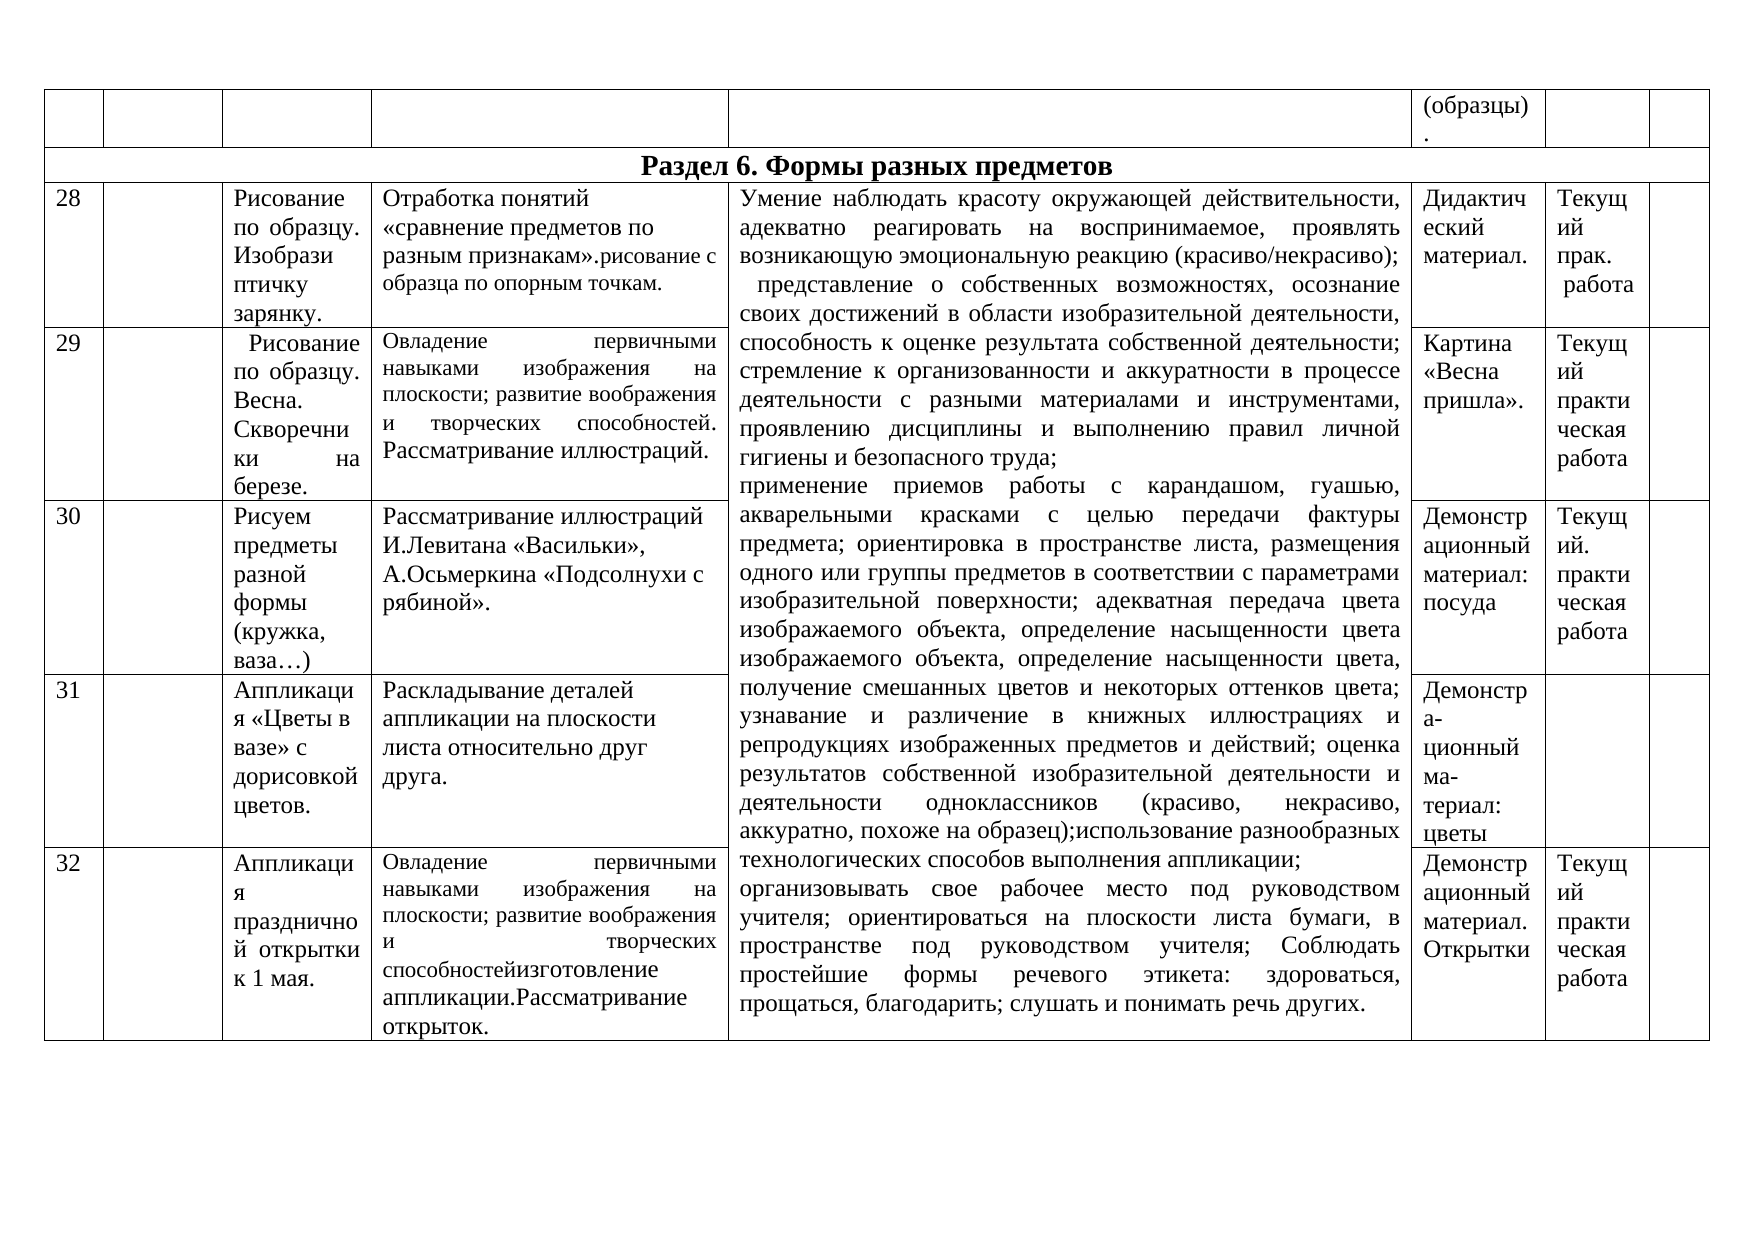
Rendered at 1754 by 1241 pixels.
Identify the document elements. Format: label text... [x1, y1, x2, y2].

table_cell Демонстра-ционныйма-териал: цветы [1412, 675, 1545, 847]
table_cell Отработка понятий «сравнение предметов по разным признакам».рисование с образца по опорным точкам. [372, 183, 728, 327]
table_cell [1650, 328, 1709, 500]
table_cell Текущий прак. работа [1546, 183, 1649, 327]
table_cell [104, 675, 222, 847]
table_cell [1650, 848, 1709, 1040]
table_cell 32 [45, 848, 103, 1040]
table_cell 30 [45, 501, 103, 674]
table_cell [1412, 90, 1545, 147]
table_cell [1546, 675, 1649, 847]
table_cell [1650, 183, 1709, 327]
table_cell Демонстрационный материал. Открытки [1412, 848, 1545, 1040]
table_cell 28 [45, 183, 103, 327]
table_cell [1650, 675, 1709, 847]
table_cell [1546, 848, 1649, 1040]
table_cell Овладение первичными навыками изображения на плоскости; развитие воображения и творческих способностей. Рассматривание иллюстраций. [372, 328, 728, 500]
table_cell [104, 90, 222, 147]
table_cell Рисование по образцу. Изобрази птичку зарянку. [223, 183, 371, 327]
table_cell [1546, 90, 1649, 147]
table_cell Раздел 6. Формы разных предметов [45, 148, 1709, 182]
table_cell Рисуем предметы разной формы (кружка, ваза…) [223, 501, 371, 674]
table_cell Умение наблюдать красоту окружающей действительности, адекватно реагировать на воспринимаемое, проявлять возникающую эмоциональную реакцию (красиво/некрасиво); представление о собственных возможностях, осознание своих достижений в области изобразительной деятельности, способность к оценке результата собственной деятельности; стремление к организованности и аккуратности в процессе деятельности с разными материалами и инструментами, проявлению дисциплины и выполнению правил личной гигиены и безопасного труда; применение приемов работы с карандашом, гуашью, акварельными красками с целью передачи фактуры предмета; ориентировка в пространстве листа, размещения одного или группы предметов в соответствии с параметрами изобразительной поверхности; адекватная передача цвета изображаемого объекта, определение насыщенности цвета изображаемого объекта, определение насыщенности цвета, получение смешанных цветов и некоторых оттенков цвета; узнавание и различение в книжных иллюстрациях и репродукциях изображенных предметов и действий; оценка результатов собственной изобразительной деятельности и деятельности одноклассников (красиво, некрасиво, аккуратно, похоже на образец);использование разнообразных технологических способов выполнения аппликации; организовывать свое рабочее место под руководством учителя; ориентироваться на плоскости листа бумаги, в пространстве под руководством учителя; Соблюдать простейшие формы речевого этикета: здороваться, прощаться, благодарить; слушать и понимать речь других. [729, 183, 1411, 1040]
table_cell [372, 90, 728, 147]
table_cell [104, 328, 222, 500]
table_cell 29 [45, 328, 103, 500]
table_cell Текущий. практическая работа [1546, 501, 1649, 674]
table_cell [1650, 501, 1709, 674]
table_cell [223, 90, 371, 147]
table_cell Текущий практическая работа [1546, 328, 1649, 500]
table_cell [1650, 90, 1709, 147]
table_cell Картина «Весна пришла». [1412, 328, 1545, 500]
table_cell Аппликация праздничной открытки к 1 мая. [223, 848, 371, 1040]
table_cell [104, 183, 222, 327]
table_cell Дидактический материал. [1412, 183, 1545, 327]
table_cell [104, 848, 222, 1040]
table_cell Рисование по образцу. Весна. Скворечники на березе. [223, 328, 371, 500]
table_cell Аппликация «Цветы в вазе» с дорисовкой цветов. [223, 675, 371, 847]
table_cell Демонстрационный материал: посуда [1412, 501, 1545, 674]
table_cell 31 [45, 675, 103, 847]
table_cell [104, 501, 222, 674]
table_cell Раскладывание деталей аппликации на плоскости листа относительно друг друга. [372, 675, 728, 847]
table_cell Овладение первичными навыками изображения на плоскости; развитие воображения и творческих способностейизготовление аппликации.Рассматривание открыток. [372, 848, 728, 1040]
table_cell 27 [45, 90, 103, 147]
table_cell Рассматривание иллюстраций И.Левитана «Васильки», А.Осьмеркина «Подсолнухи с рябиной». [372, 501, 728, 674]
